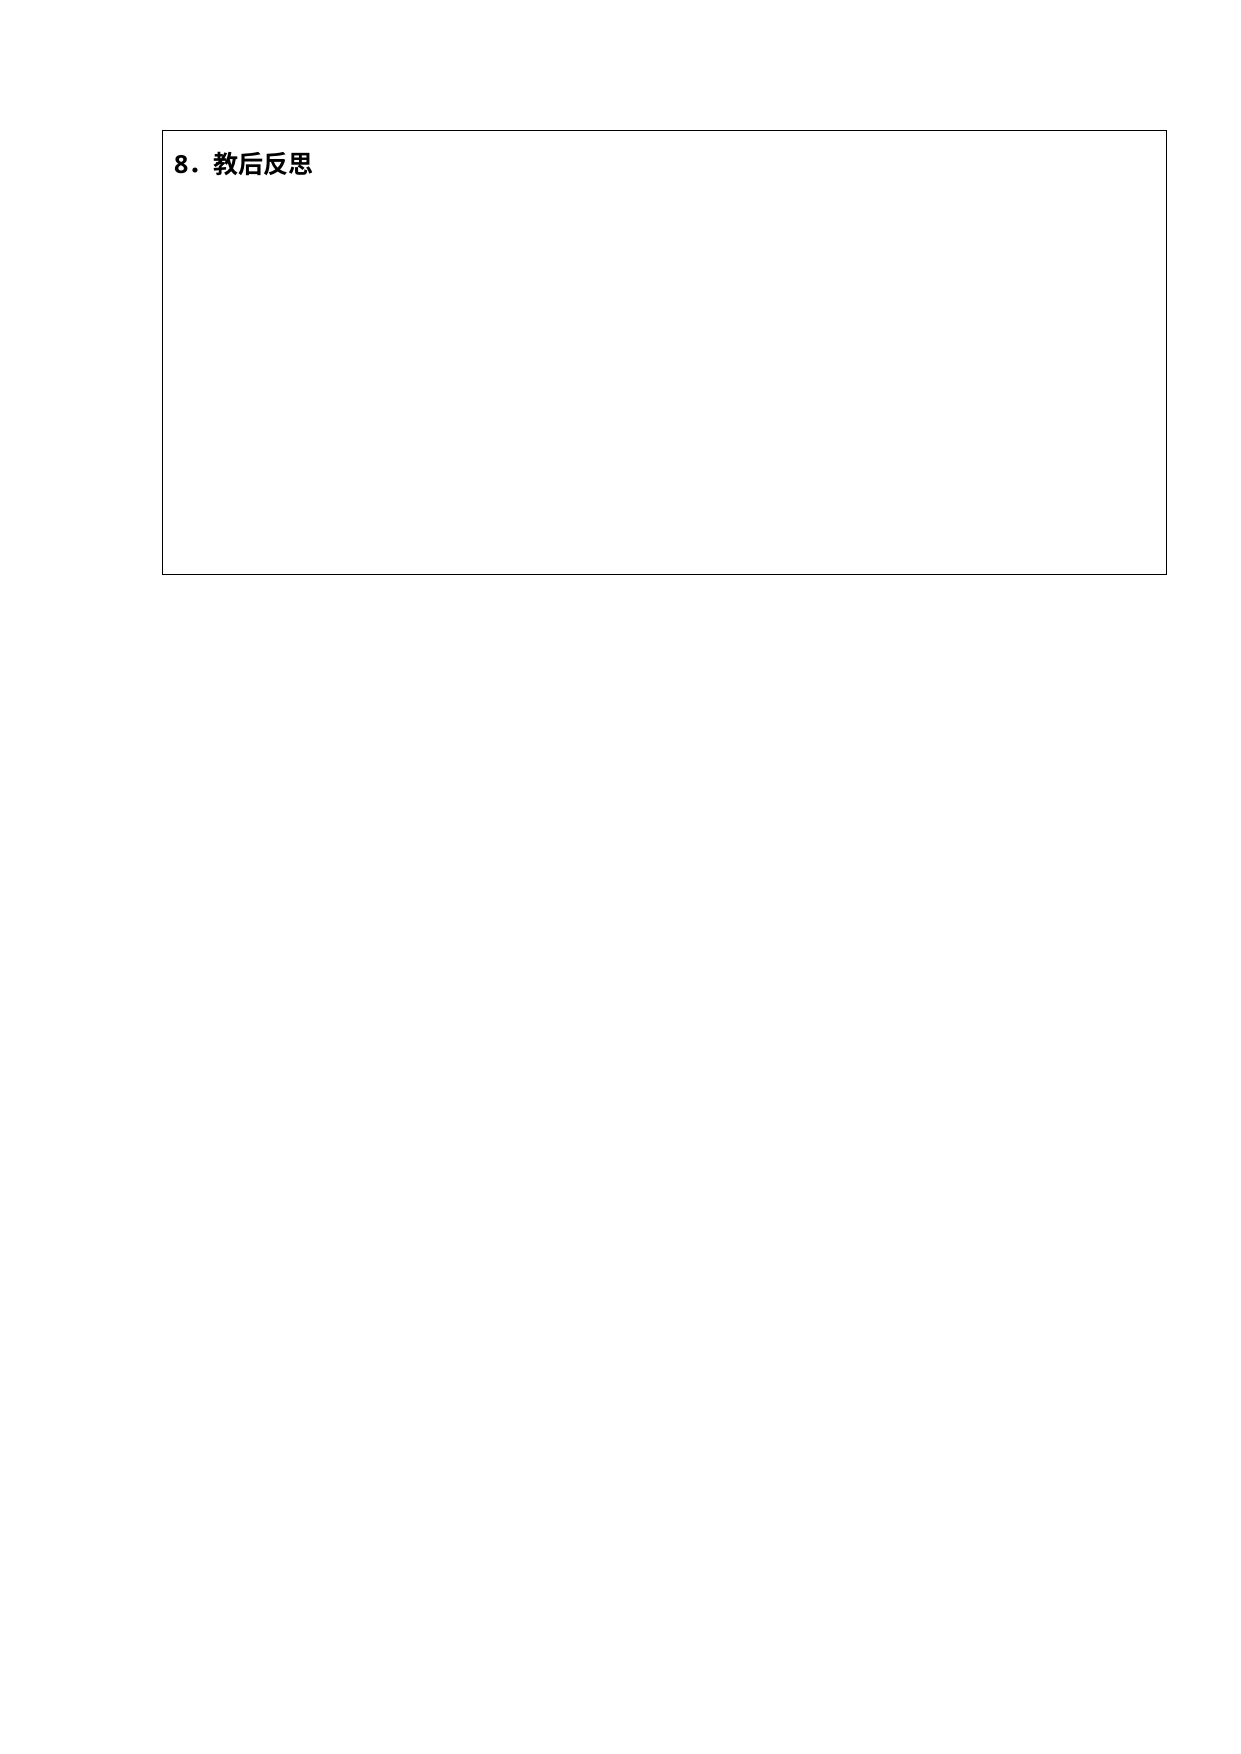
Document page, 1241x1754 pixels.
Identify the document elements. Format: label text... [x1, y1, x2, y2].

table_cell 8．教后反思 [163, 131, 1166, 574]
